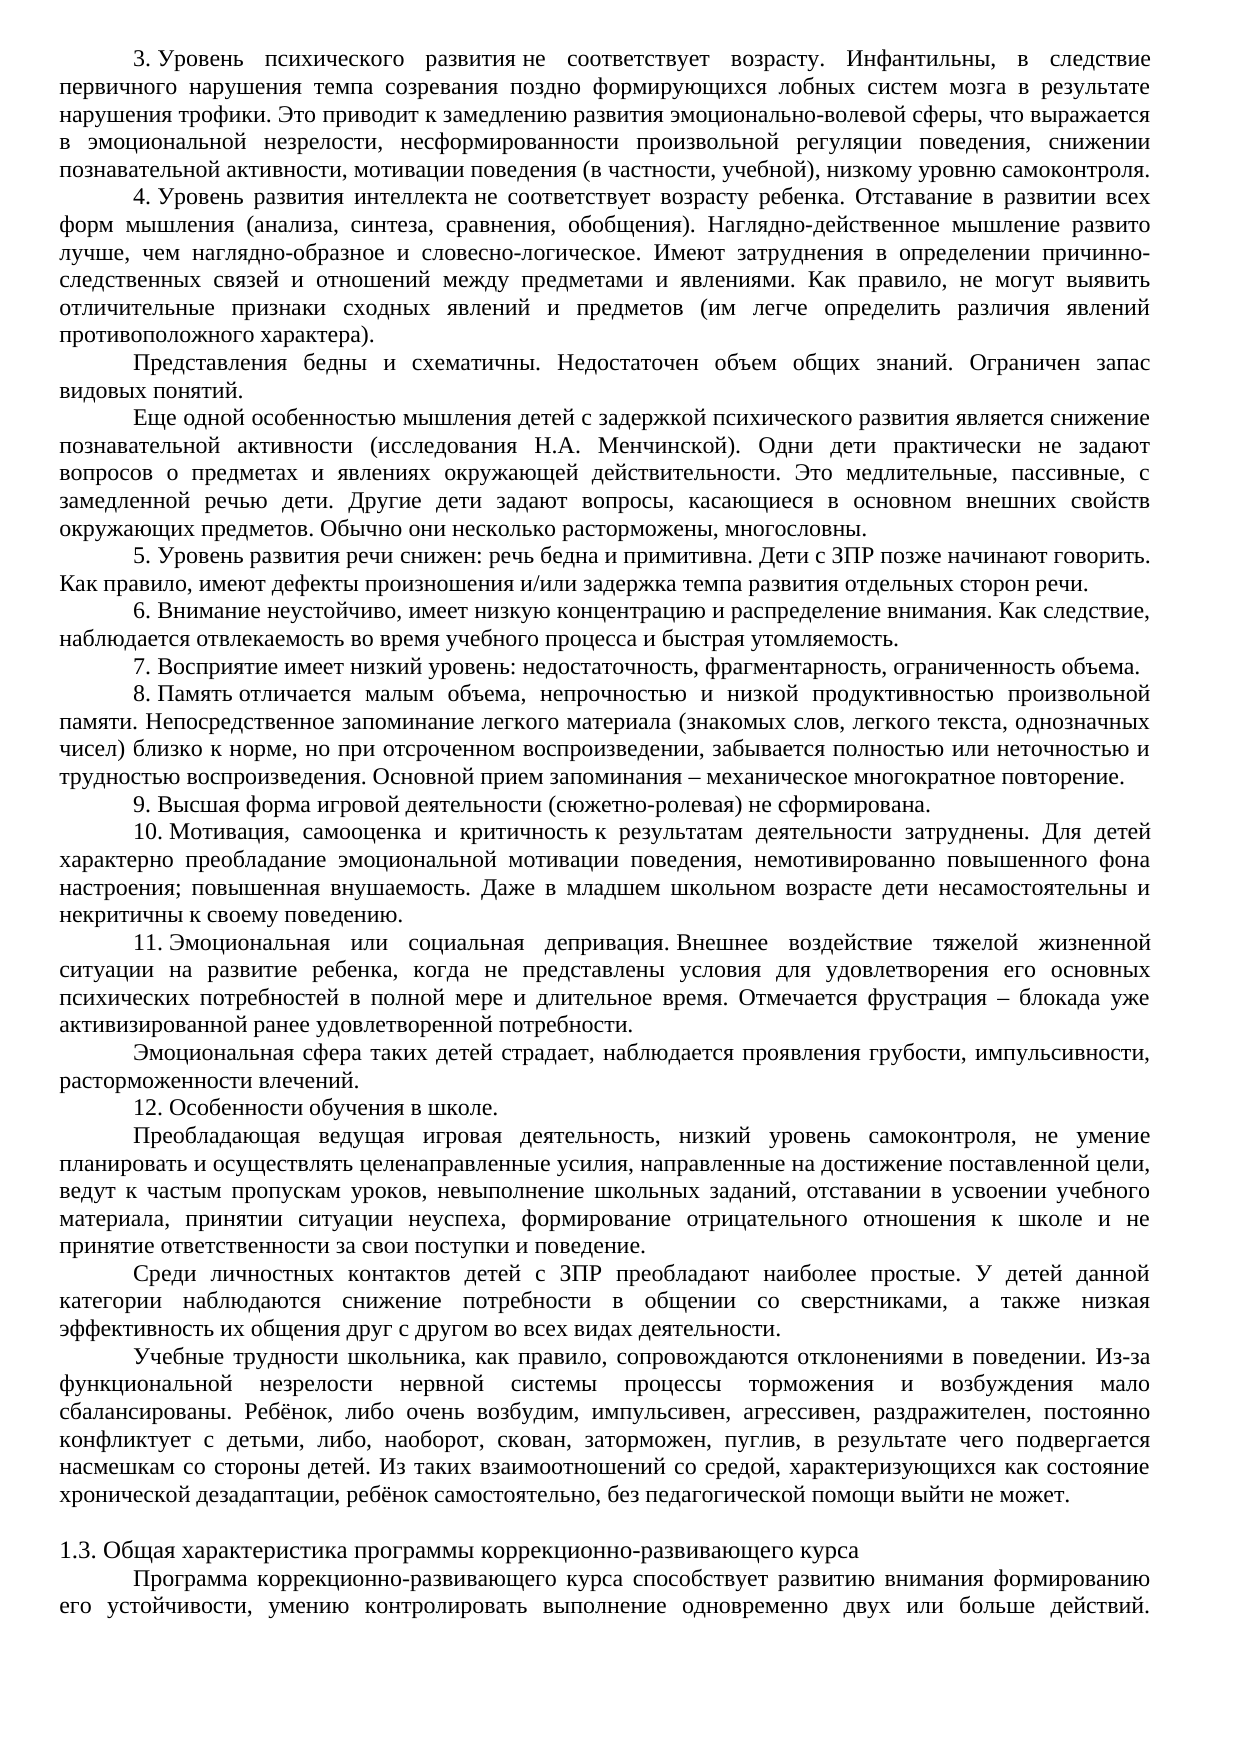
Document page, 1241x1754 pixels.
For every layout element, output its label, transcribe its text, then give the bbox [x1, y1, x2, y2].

text Представления бедны и схематичны. Недостаточен объем общих знаний. Ограничен запас видовых понятий. [59, 348, 1152, 403]
text 3. Уровень психического развития не соответствует возрасту. Инфантильны, в следствие первичного нарушения темпа созревания поздно формирующихся лобных систем мозга в результате нарушения трофики. Это приводит к замедлению развития эмоционально-волевой сферы, что выражается в эмоциональной незрелости, несформированности произвольной регуляции поведения, снижении познавательной активности, мотивации поведения (в частности, учебной), низкому уровню самоконтроля. [59, 44, 1152, 182]
text 4. Уровень развития интеллекта не соответствует возрасту ребенка. Отставание в развитии всех форм мышления (анализа, синтеза, сравнения, обобщения). Наглядно-действенное мышление развито лучше, чем наглядно-образное и словесно-логическое. Имеют затруднения в определении причинно-следственных связей и отношений между предметами и явлениями. Как правило, не могут выявить отличительные признаки сходных явлений и предметов (им легче определить различия явлений противоположного характера). [59, 182, 1152, 348]
text Преобладающая ведущая игровая деятельность, низкий уровень самоконтроля, не умение планировать и осуществлять целенаправленные усилия, направленные на достижение поставленной цели, ведут к частым пропускам уроков, невыполнение школьных заданий, отставании в усвоении учебного материала, принятии ситуации неуспеха, формирование отрицательного отношения к школе и не принятие ответственности за свои поступки и поведение. [59, 1121, 1152, 1259]
text 5. Уровень развития речи снижен: речь бедна и примитивна. Дети с ЗПР позже начинают говорить. Как правило, имеют дефекты произношения и/или задержка темпа развития отдельных сторон речи. [59, 541, 1152, 596]
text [59, 1564, 1152, 1619]
text Эмоциональная сфера таких детей страдает, наблюдается проявления грубости, импульсивности, расторможенности влечений. [59, 1038, 1152, 1093]
text 12. Особенности обучения в школе. [59, 1093, 1152, 1121]
text 10. Мотивация, самооценка и критичность к результатам деятельности затруднены. Для детей характерно преобладание эмоциональной мотивации поведения, немотивированно повышенного фона настроения; повышенная внушаемость. Даже в младшем школьном возрасте дети несамостоятельны и некритичны к своему поведению. [59, 817, 1152, 928]
text 7. Восприятие имеет низкий уровень: недостаточность, фрагментарность, ограниченность объема. [59, 652, 1152, 679]
text Еще одной особенностью мышления детей с задержкой психического развития является снижение познавательной активности (исследования Н.А. Менчинской). Одни дети практически не задают вопросов о предметах и явлениях окружающей действительности. Это медлительные, пассивные, с замедленной речью дети. Другие дети задают вопросы, касающиеся в основном внешних свойств окружающих предметов. Обычно они несколько расторможены, многословны. [59, 403, 1152, 541]
text Среди личностных контактов детей с ЗПР преобладают наиболее простые. У детей данной категории наблюдаются снижение потребности в общении со сверстниками, а также низкая эффективность их общения друг с другом во всех видах деятельности. [59, 1259, 1152, 1342]
text 6. Внимание неустойчиво, имеет низкую концентрацию и распределение внимания. Как следствие, наблюдается отвлекаемость во время учебного процесса и быстрая утомляемость. [59, 596, 1152, 652]
text Учебные трудности школьника, как правило, сопровождаются отклонениями в поведении. Из-за функциональной незрелости нервной системы процессы торможения и возбуждения мало сбалансированы. Ребёнок, либо очень возбудим, импульсивен, агрессивен, раздражителен, постоянно конфликтует с детьми, либо, наоборот, скован, заторможен, пуглив, в результате чего подвергается насмешкам со стороны детей. Из таких взаимоотношений со средой, характеризующихся как состояние хронической дезадаптации, ребёнок самостоятельно, без педагогической помощи выйти не может. [59, 1342, 1152, 1507]
text 1.3. Общая характеристика программы коррекционно-развивающего курса [59, 1535, 1152, 1564]
text 11. Эмоциональная или социальная депривация. Внешнее воздействие тяжелой жизненной ситуации на развитие ребенка, когда не представлены условия для удовлетворения его основных психических потребностей в полной мере и длительное время. Отмечается фрустрация – блокада уже активизированной ранее удовлетворенной потребности. [59, 928, 1152, 1038]
text 8. Память отличается малым объема, непрочностью и низкой продуктивностью произвольной памяти. Непосредственное запоминание легкого материала (знакомых слов, легкого текста, однозначных чисел) близко к норме, но при отсроченном воспроизведении, забывается полностью или неточностью и трудностью воспроизведения. Основной прием запоминания – механическое многократное повторение. [59, 679, 1152, 790]
text 9. Высшая форма игровой деятельности (сюжетно-ролевая) не сформирована. [59, 790, 1152, 817]
